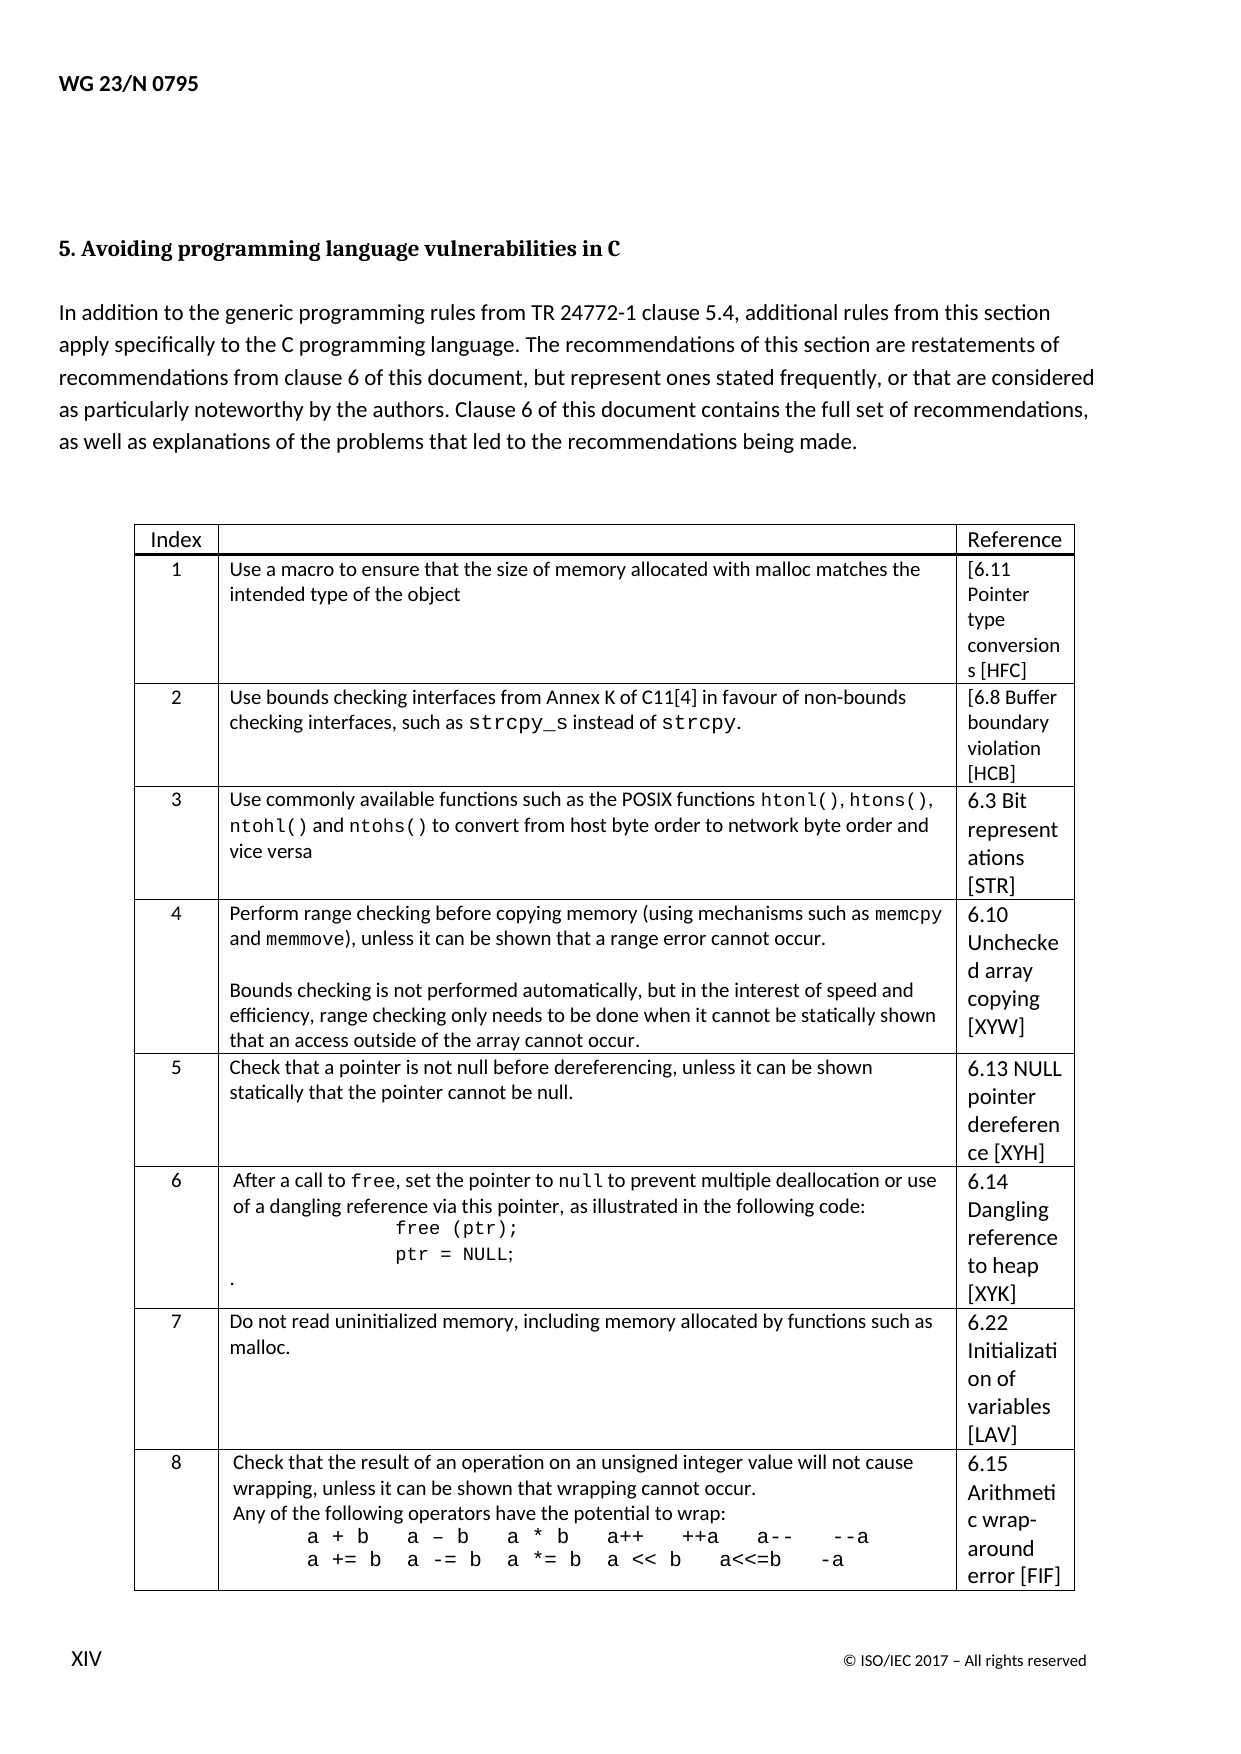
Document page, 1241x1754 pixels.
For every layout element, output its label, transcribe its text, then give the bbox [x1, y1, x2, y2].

table_cell 4 [135, 900, 218, 1053]
table_cell 2 [135, 684, 218, 786]
table_cell [LAV] [957, 1309, 1074, 1448]
table_cell [XYH] [957, 1054, 1074, 1166]
table_cell 3 [135, 787, 218, 899]
list In addition to the generic programming rules from TR 24772-1 clause 5.4, additional rules from this section apply specifically to the C programming language. The recommendations of this section are restatements of recommendations from clause 6 of this document, but represent ones stated frequently, or that are considered as particularly noteworthy by the authors. Clause 6 of this document contains the full set of recommendations, as well as explanations of the problems that led to the recommendations being made. [58, 298, 1099, 455]
table_header Index [135, 525, 218, 553]
table_cell [HCB] [957, 684, 1074, 786]
table_cell [HFC] [957, 556, 1074, 683]
table_cell Use commonly available functions such as the POSIX functions htonl(), htons(), ntohl() and ntohs() to convert from host byte order to network byte order and vice versa [219, 787, 956, 899]
table_cell [STR] [957, 787, 1074, 899]
table_cell After a call to free, set the pointer to null to prevent multiple deallocation or use of a dangling reference via this pointer, as illustrated in the following code: free (ptr); ptr = NULL; . [219, 1167, 956, 1307]
table_cell 1 [135, 556, 218, 683]
table_cell Check that a pointer is not null before dereferencing, unless it can be shown statically that the pointer cannot be null. [219, 1054, 956, 1166]
table_header Reference [957, 525, 1074, 553]
table_cell 8 [135, 1450, 218, 1590]
table_cell [XYK] [957, 1167, 1074, 1307]
subtitle 5. Avoiding programming language vulnerabilities in C [58, 236, 1099, 262]
table_cell 5 [135, 1054, 218, 1166]
table_cell 7 [135, 1309, 218, 1448]
table_cell Do not read uninitialized memory, including memory allocated by functions such as malloc. [219, 1309, 956, 1448]
table_header [219, 525, 956, 553]
table_cell Use bounds checking interfaces from Annex K of C11[4] in favour of non-bounds checking interfaces, such as strcpy_s instead of strcpy. [219, 684, 956, 786]
table_cell Use a macro to ensure that the size of memory allocated with malloc matches the intended type of the object [219, 556, 956, 683]
table_cell Check that the result of an operation on an unsigned integer value will not cause wrapping, unless it can be shown that wrapping cannot occur. Any of the following operators have the potential to wrap: a + b a – b a * b a++ ++a a-- --a a += b a -= b a *= b a << b a<<=b -a [219, 1450, 956, 1590]
table_cell [XYW] [957, 900, 1074, 1053]
table_cell Perform range checking before copying memory (using mechanisms such as memcpy and memmove), unless it can be shown that a range error cannot occur. Bounds checking is not performed automatically, but in the interest of speed and efficiency, range checking only needs to be done when it cannot be statically shown that an access outside of the array cannot occur. [219, 900, 956, 1053]
table_cell [FIF] [957, 1450, 1074, 1590]
table_cell 6 [135, 1167, 218, 1307]
